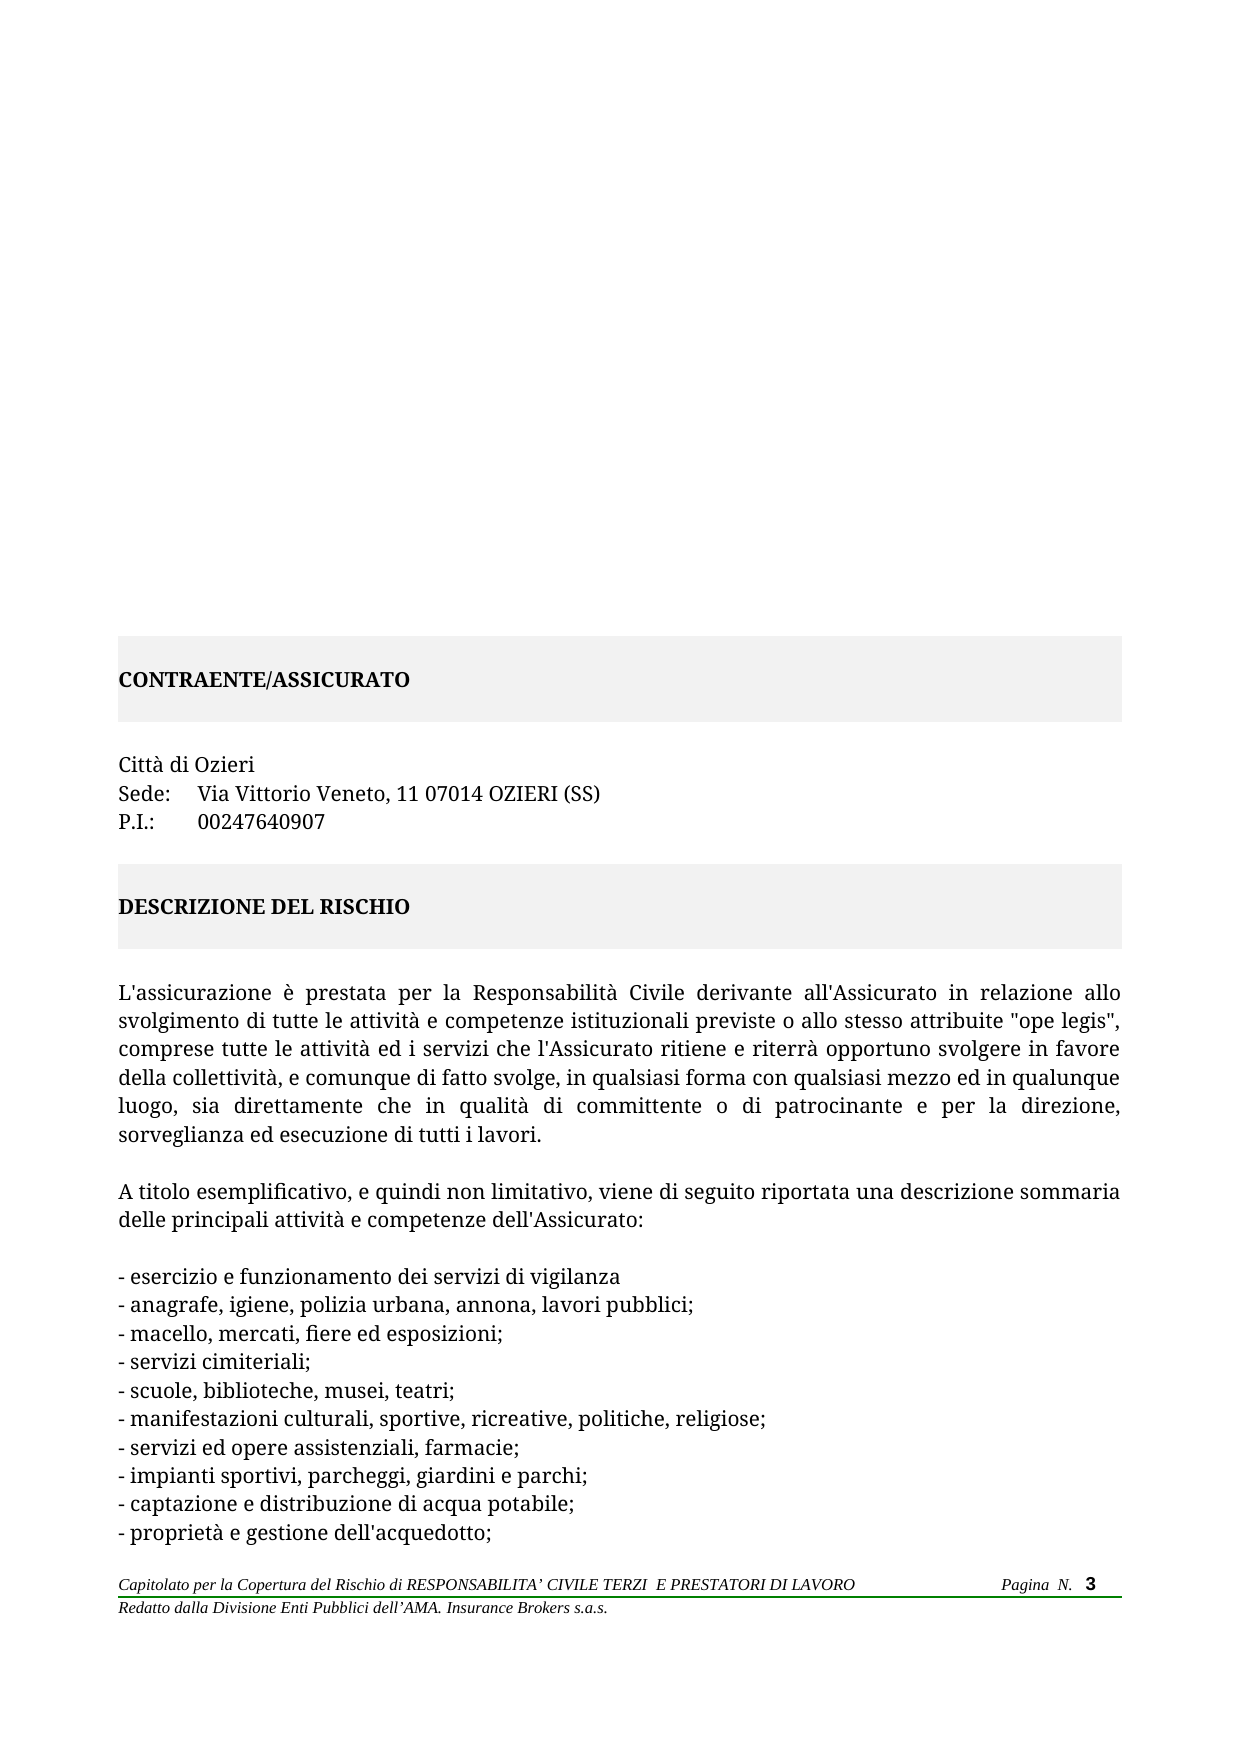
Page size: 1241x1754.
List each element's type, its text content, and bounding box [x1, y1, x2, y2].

text - esercizio e funzionamento dei servizi di vigilanza [118, 1262, 1122, 1291]
text - scuole, biblioteche, musei, teatri; [118, 1376, 1122, 1404]
text - anagrafe, igiene, polizia urbana, annona, lavori pubblici; [118, 1291, 1122, 1319]
text - proprietà e gestione dell'acquedotto; [118, 1518, 1122, 1546]
subtitle CONTRAENTE/ASSICURATO [118, 665, 1122, 693]
text A titolo esemplificativo, e quindi non limitativo, viene di seguito riportata una descrizione sommaria delle principali attività e competenze dell'Assicurato: [118, 1177, 1122, 1234]
text P.I.: 00247640907 [118, 807, 1122, 836]
text Città di Ozieri [118, 750, 1122, 779]
text - captazione e distribuzione di acqua potabile; [118, 1489, 1122, 1518]
text - servizi ed opere assistenziali, farmacie; [118, 1433, 1122, 1461]
subtitle DESCRIZIONE DEL RISCHIO [118, 892, 1122, 921]
text - manifestazioni culturali, sportive, ricreative, politiche, religiose; [118, 1404, 1122, 1433]
text - servizi cimiteriali; [118, 1347, 1122, 1376]
text Sede: Via Vittorio Veneto, 11 07014 OZIERI (SS) [118, 779, 1122, 807]
text - impianti sportivi, parcheggi, giardini e parchi; [118, 1461, 1122, 1489]
text L'assicurazione è prestata per la Responsabilità Civile derivante all'Assicurato in relazione allo svolgimento di tutte le attività e competenze istituzionali previste o allo stesso attribuite "ope legis", comprese tutte le attività ed i servizi che l'Assicurato ritiene e riterrà opportuno svolgere in favore della collettività, e comunque di fatto svolge, in qualsiasi forma con qualsiasi mezzo ed in qualunque luogo, sia direttamente che in qualità di committente o di patrocinante e per la direzione, sorveglianza ed esecuzione di tutti i lavori. [118, 978, 1122, 1148]
text - macello, mercati, fiere ed esposizioni; [118, 1319, 1122, 1347]
